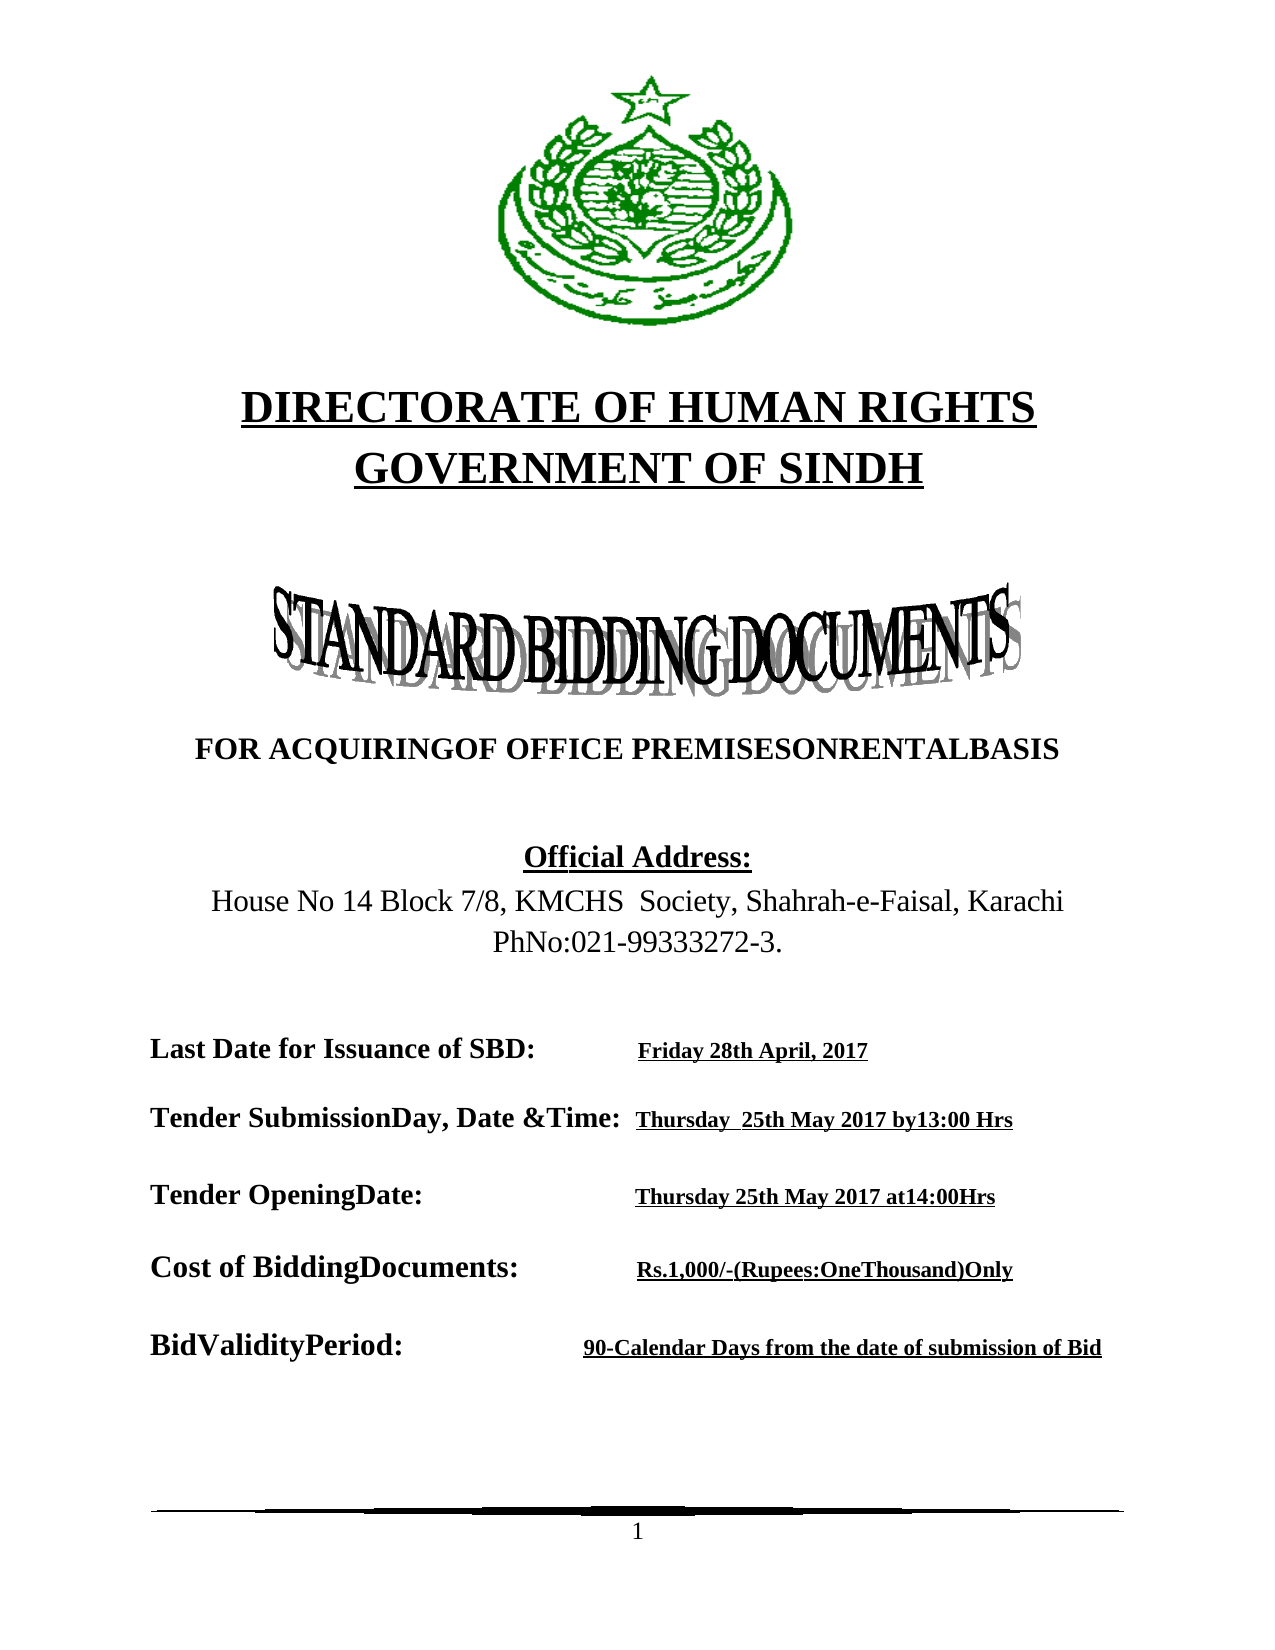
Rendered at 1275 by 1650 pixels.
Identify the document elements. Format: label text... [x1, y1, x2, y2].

picture [272, 581, 1022, 698]
text Tender SubmissionDay, Date &Time: Thursday 25th May 2017 by13:00 Hrs [150, 1101, 1137, 1132]
text DIRECTORATE OF HUMAN RIGHTS GOVERNMENT OF SINDH [139, 380, 1137, 493]
text Official Address: [156, 838, 1119, 874]
text FOR ACQUIRINGOF OFFICE PREMISESONRENTALBASIS [194, 731, 1095, 766]
text PhNo:021-99333272-3. [479, 924, 797, 959]
text Tender OpeningDate: Thursday 25th May 2017 at14:00Hrs [150, 1178, 1137, 1209]
picture [459, 72, 832, 353]
text Last Date for Issuance of SBD: Friday 28th April, 2017 [150, 1032, 1137, 1063]
text BidValidityPeriod: 90-Calendar Days from the date of submission of Bid [150, 1326, 1137, 1362]
text Cost of BiddingDocuments: Rs.1,000/-(Rupees:OneThousand)Only [150, 1250, 1137, 1283]
text House No 14 Block 7/8, KMCHS Society, Shahrah-e-Faisal, Karachi [156, 882, 1119, 918]
